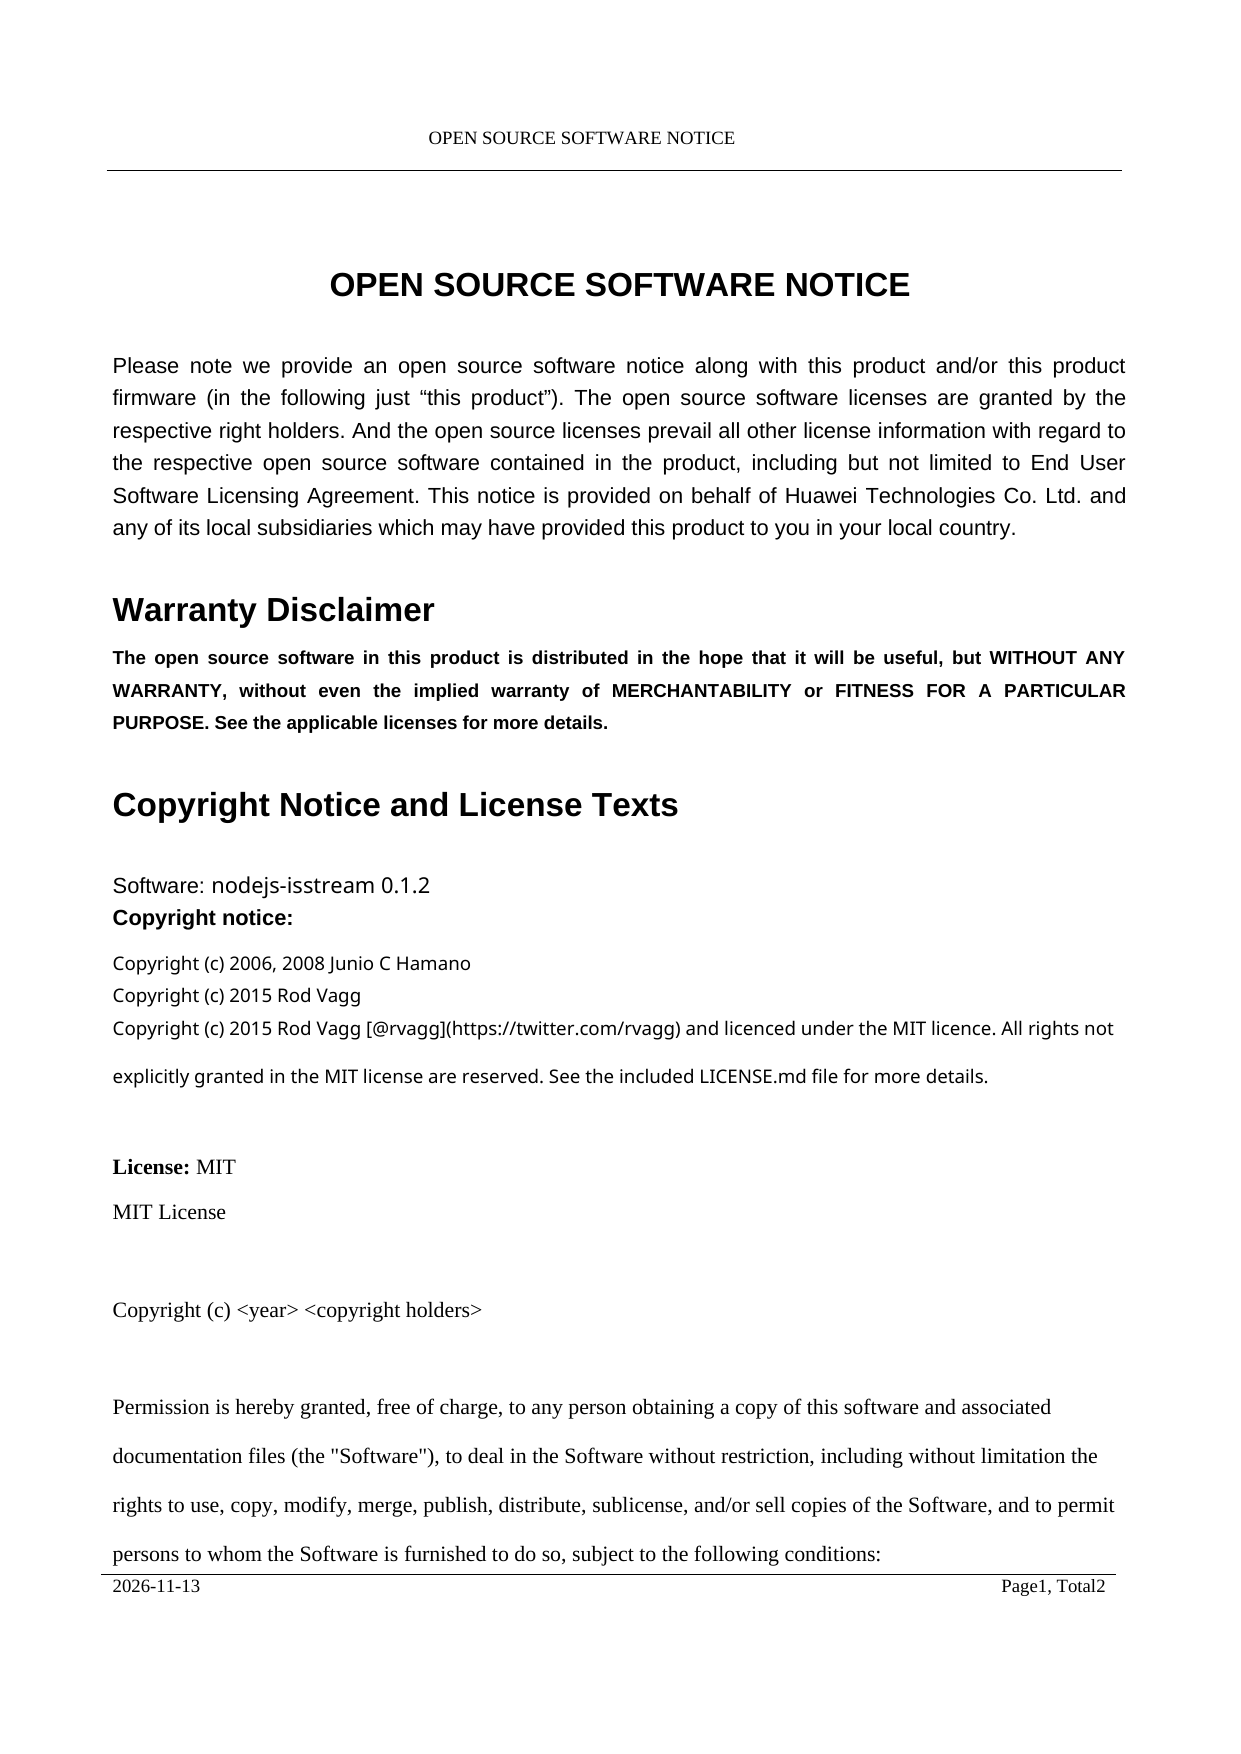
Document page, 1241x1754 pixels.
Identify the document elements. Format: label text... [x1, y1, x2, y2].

text Please note we provide an open source software notice along with this product and/or this product firmware (in the following just “this product”). The open source software licenses are granted by the respective right holders. And the open source licenses prevail all other license information with regard to the respective open source software contained in the product, including but not limited to End User Software Licensing Agreement. This notice is provided on behalf of Huawei Technologies Co. Ltd. and any of its local subsidiaries which may have provided this product to you in your local country. [112, 349, 1128, 544]
text Copyright Notice and License Texts [112, 771, 1128, 836]
text Software: nodejs-isstream 0.1.2 [112, 869, 1128, 901]
text License: MIT [112, 1151, 1128, 1183]
text Warranty Disclaimer [112, 576, 1128, 641]
text Copyright (c) 2006, 2008 Junio C Hamano [112, 947, 1128, 979]
text OPEN SOURCE SOFTWARE NOTICE [112, 251, 1128, 316]
text Copyright (c) 2015 Rod Vagg [@rvagg](https://twitter.com/rvagg) and licenced under the MIT licence. All rights not explicitly granted in the MIT license are reserved. See the included LICENSE.md file for more details. [112, 1012, 1128, 1093]
text The open source software in this product is distributed in the hope that it will be useful, but WITHOUT ANY WARRANTY, without even the implied warranty of MERCHANTABILITY or FITNESS FOR A PARTICULAR PURPOSE. See the applicable licenses for more details. [112, 641, 1128, 739]
text Copyright (c) 2015 Rod Vagg [112, 979, 1128, 1012]
text Copyright notice: [112, 901, 1128, 934]
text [112, 1196, 1128, 1569]
